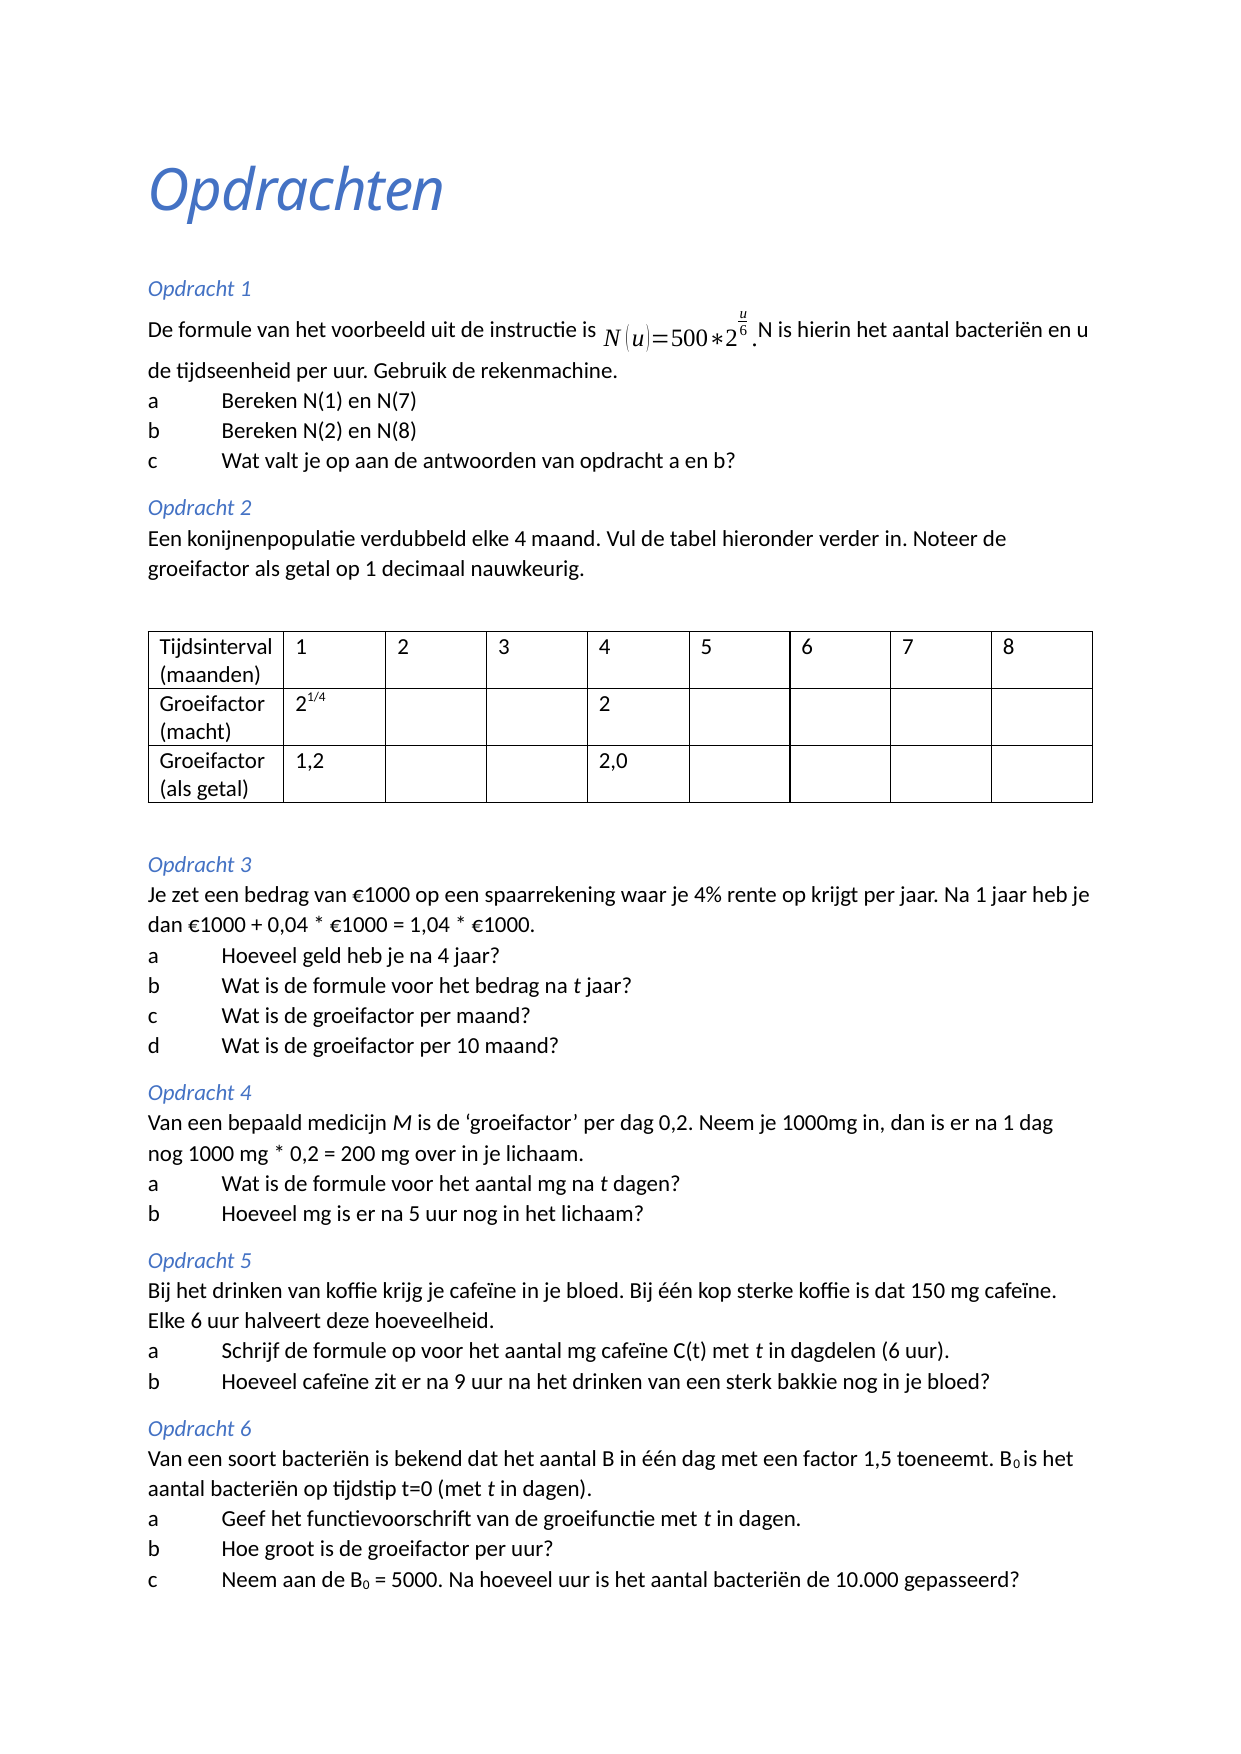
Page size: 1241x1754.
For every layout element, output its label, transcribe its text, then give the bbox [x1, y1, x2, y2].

table_cell [386, 746, 486, 802]
table_cell Groeifactor (macht) [149, 689, 283, 745]
table_header 6 [791, 632, 890, 688]
table_cell 21/4 [284, 689, 385, 745]
table_cell 2,0 [588, 746, 689, 802]
table_cell 2 [588, 689, 689, 745]
table_header 7 [891, 632, 991, 688]
table_cell [992, 689, 1092, 745]
table_header 5 [690, 632, 789, 688]
table_cell [791, 689, 890, 745]
text Opdracht 2 Een konijnenpopulatie verdubbeld elke 4 maand. Vul de tabel hieronder verder in. Noteer de groeifactor als getal op 1 decimaal nauwkeurig. [148, 493, 1093, 612]
table_cell 1,2 [284, 746, 385, 802]
text Opdracht 1 De formule van het voorbeeld uit de instructie is N is hierin het aantal bacteriën en u de tijdseenheid per uur. Gebruik de rekenmachine. a Bereken N(1) en N(7) b Bereken N(2) en N(8) c Wat valt je op aan de antwoorden van opdracht a en b? [148, 274, 1093, 474]
text Opdracht 5 Bij het drinken van koffie krijg je cafeïne in je bloed. Bij één kop sterke koffie is dat 150 mg cafeïne. Elke 6 uur halveert deze hoeveelheid. a Schrijf de formule op voor het aantal mg cafeïne C(t) met t in dagdelen (6 uur). b Hoeveel cafeïne zit er na 9 uur na het drinken van een sterk bakkie nog in je bloed? [148, 1246, 1093, 1395]
table_header 3 [487, 632, 587, 688]
table_header Tijdsinterval (maanden) [149, 632, 283, 688]
table_cell [690, 746, 789, 802]
table_header 1 [284, 632, 385, 688]
table_header 4 [588, 632, 689, 688]
title Opdrachten [148, 148, 1093, 227]
text Opdracht 6 Van een soort bacteriën is bekend dat het aantal B in één dag met een factor 1,5 toeneemt. B0 is het aantal bacteriën op tijdstip t=0 (met t in dagen). a Geef het functievoorschrift van de groeifunctie met t in dagen. b Hoe groot is de groeifactor per uur? c Neem aan de B0 = 5000. Na hoeveel uur is het aantal bacteriën de 10.000 gepasseerd? [148, 1414, 1093, 1593]
table_header 2 [386, 632, 486, 688]
table_cell [891, 746, 991, 802]
table_cell [891, 689, 991, 745]
table_cell [791, 746, 890, 802]
table_cell [487, 689, 587, 745]
table_cell [386, 689, 486, 745]
table_cell [487, 746, 587, 802]
table_header 8 [992, 632, 1092, 688]
text Opdracht 3 Je zet een bedrag van €1000 op een spaarrekening waar je 4% rente op krijgt per jaar. Na 1 jaar heb je dan €1000 + 0,04 * €1000 = 1,04 * €1000. a Hoeveel geld heb je na 4 jaar? b Wat is de formule voor het bedrag na t jaar? c Wat is de groeifactor per maand? d Wat is de groeifactor per 10 maand? [148, 850, 1093, 1059]
table_cell Groeifactor (als getal) [149, 746, 283, 802]
table_cell [690, 689, 789, 745]
text Opdracht 4 Van een bepaald medicijn M is de ‘groeifactor’ per dag 0,2. Neem je 1000mg in, dan is er na 1 dag nog 1000 mg * 0,2 = 200 mg over in je lichaam. a Wat is de formule voor het aantal mg na t dagen? b Hoeveel mg is er na 5 uur nog in het lichaam? [148, 1078, 1093, 1227]
table_cell [992, 746, 1092, 802]
